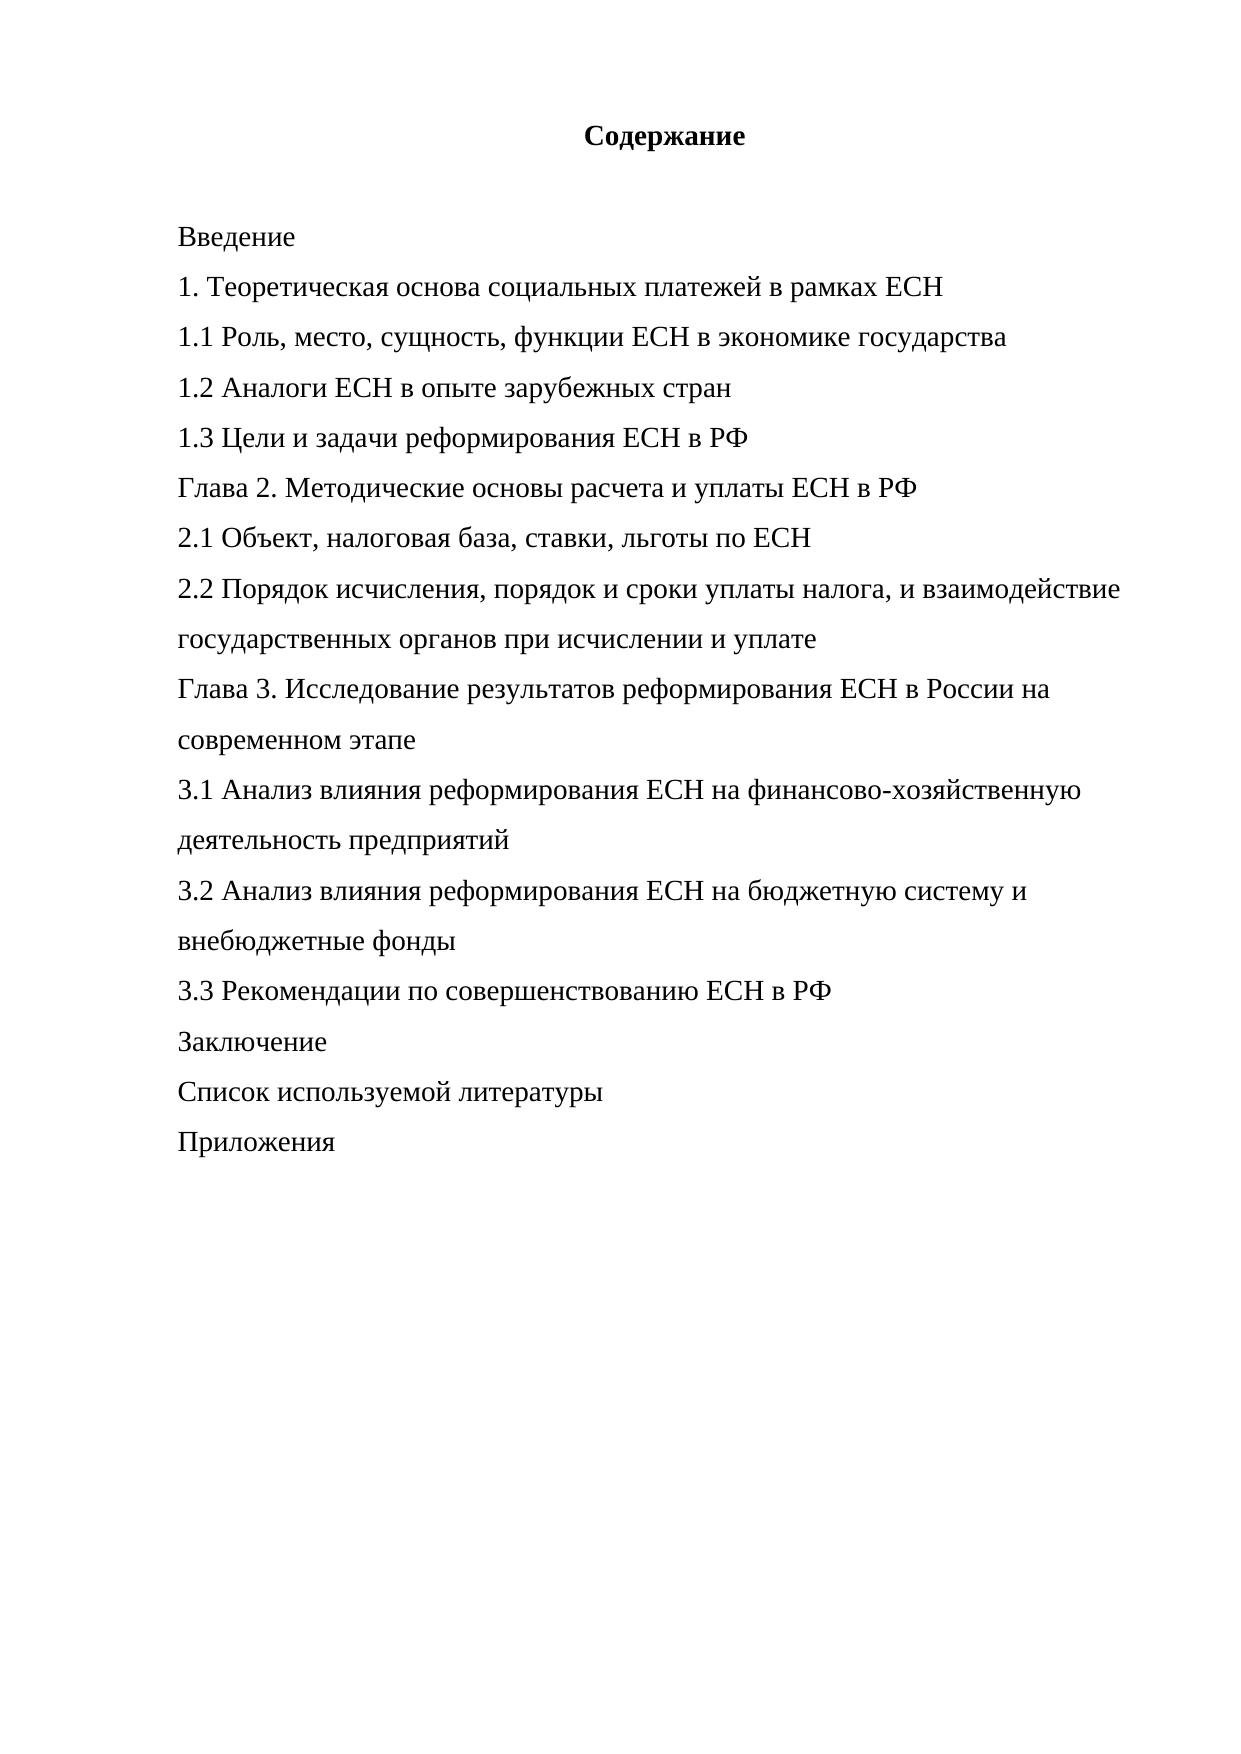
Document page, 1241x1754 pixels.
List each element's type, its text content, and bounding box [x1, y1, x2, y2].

text Введение [177, 219, 1152, 252]
text Глава 3. Исследование результатов реформирования ЕСН в России на современном этапе [177, 672, 1152, 755]
text Глава 2. Методические основы расчета и уплаты ЕСН в РФ [177, 470, 1152, 504]
text 2.1 Объект, налоговая база, ставки, льготы по ЕСН [177, 521, 1152, 554]
text 3.3 Рекомендации по совершенствованию ЕСН в РФ [177, 973, 1152, 1007]
text 3.1 Анализ влияния реформирования ЕСН на финансово-хозяйственную деятельность предприятий [177, 772, 1152, 856]
text Список используемой литературы [177, 1074, 1152, 1108]
text Приложения [177, 1124, 1152, 1158]
text 1. Теоретическая основа социальных платежей в рамках ЕСН [177, 269, 1152, 303]
subtitle Содержание [177, 118, 1152, 152]
text 3.2 Анализ влияния реформирования ЕСН на бюджетную систему и внебюджетные фонды [177, 873, 1152, 957]
text 1.3 Цели и задачи реформирования ЕСН в РФ [177, 420, 1152, 453]
text 1.2 Аналоги ЕСН в опыте зарубежных стран [177, 370, 1152, 403]
text 2.2 Порядок исчисления, порядок и сроки уплаты налога, и взаимодействие государственных органов при исчислении и уплате [177, 571, 1152, 655]
text Заключение [177, 1024, 1152, 1057]
text 1.1 Роль, место, сущность, функции ЕСН в экономике государства [177, 319, 1152, 353]
